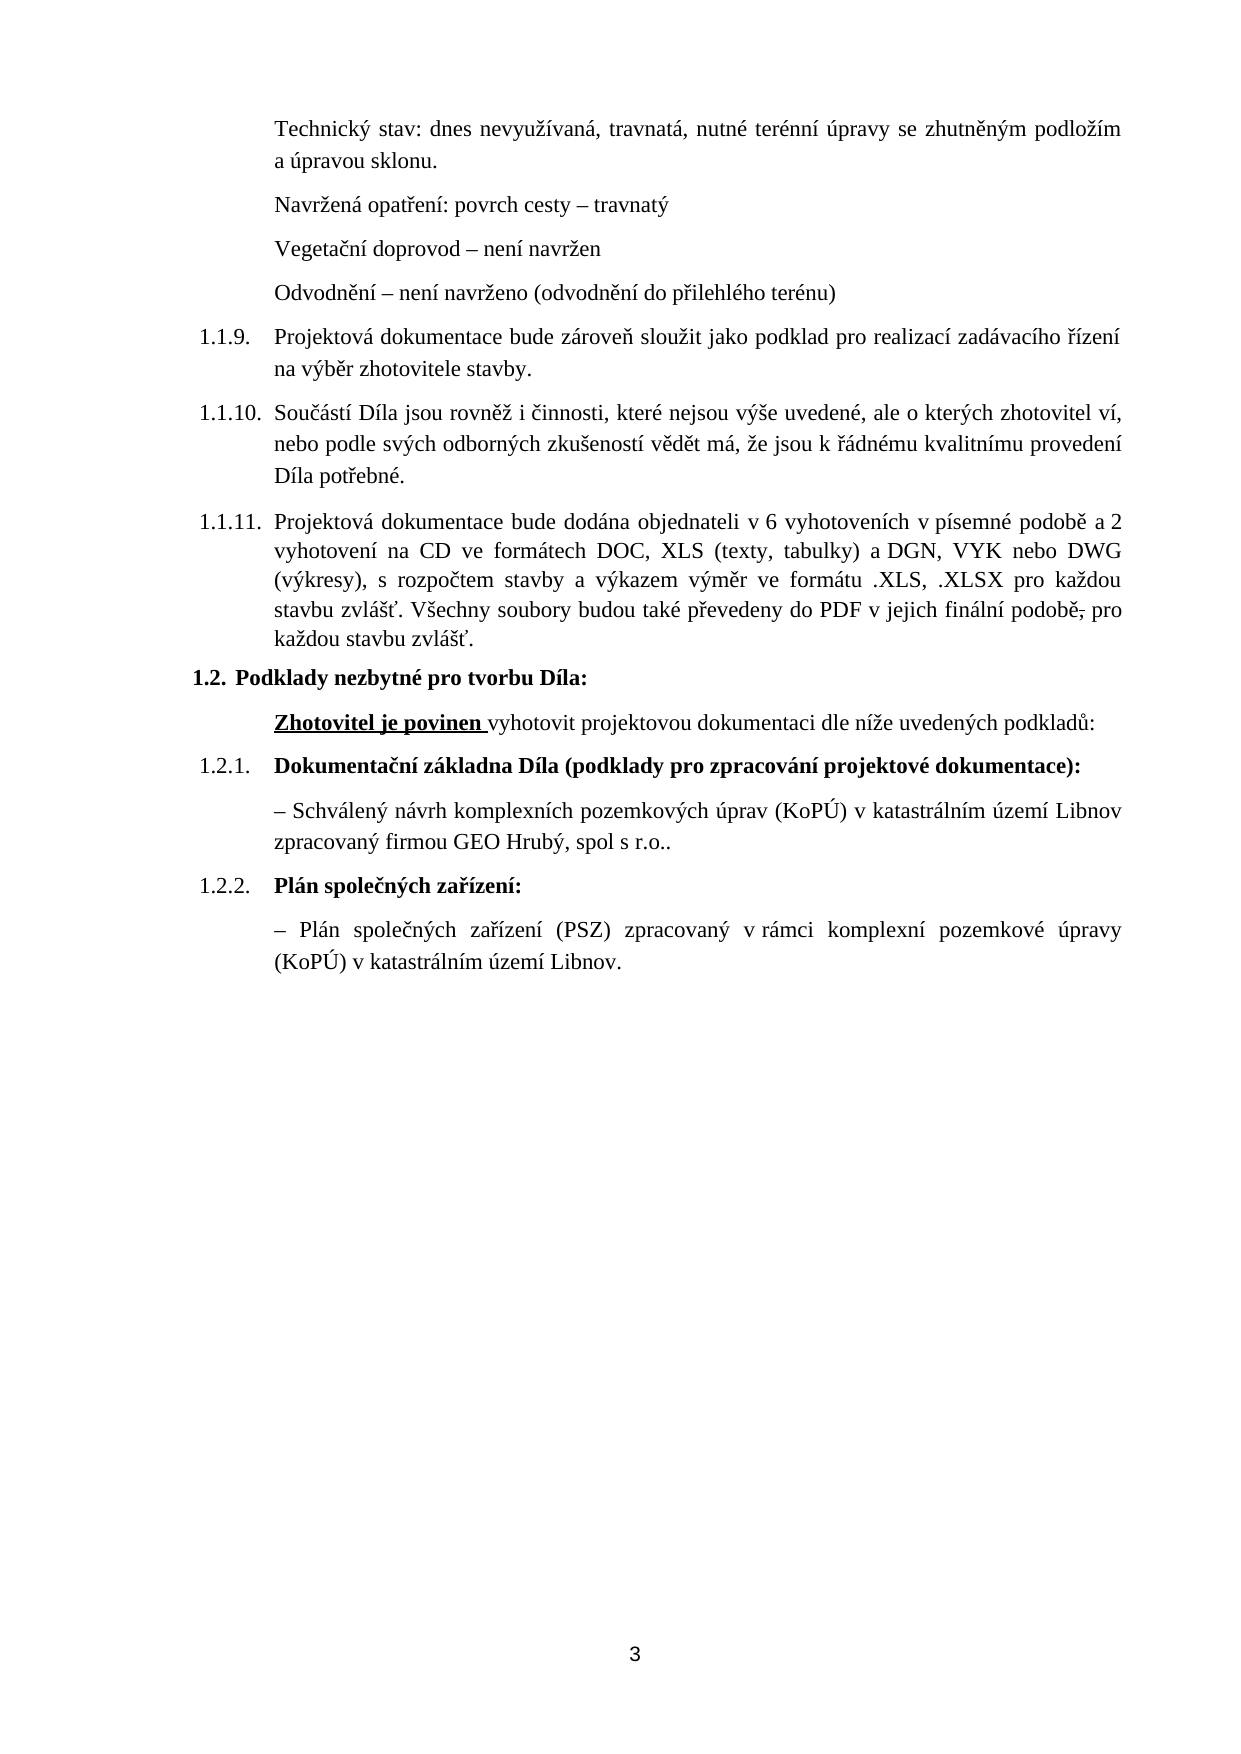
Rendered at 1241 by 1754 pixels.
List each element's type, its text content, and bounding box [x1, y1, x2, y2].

list Navržená opatření: povrch cesty – travnatý [274, 191, 1122, 217]
list Projektová dokumentace bude zároveň sloužit jako podklad pro realizací zadávacího řízení na výběr zhotovitele stavby. [199, 323, 1122, 381]
list – Plán společných zařízení (PSZ) zpracovaný v rámci komplexní pozemkové úpravy (KoPÚ) v katastrálním území Libnov. [274, 916, 1122, 974]
list Projektová dokumentace bude dodána objednateli v 6 vyhotoveních v písemné podobě a 2 vyhotovení na CD ve formátech DOC, XLS (texty, tabulky) a DGN, VYK nebo DWG (výkresy), s rozpočtem stavby a výkazem výměr ve formátu .XLS, .XLSX pro každou stavbu zvlášť. Všechny soubory budou také převedeny do PDF v jejich finální podobě, pro každou stavbu zvlášť. [199, 506, 1122, 652]
list Odvodnění – není navrženo (odvodnění do přilehlého terénu) [274, 279, 1122, 306]
list Součástí Díla jsou rovněž i činnosti, které nejsou výše uvedené, ale o kterých zhotovitel ví, nebo podle svých odborných zkušeností vědět má, že jsou k řádnému kvalitnímu provedení Díla potřebné. [199, 399, 1122, 488]
list Zhotovitel je povinen vyhotovit projektovou dokumentaci dle níže uvedených podkladů: [200, 708, 1122, 735]
list Dokumentační základna Díla (podklady pro zpracování projektové dokumentace): [199, 753, 1122, 779]
list Vegetační doprovod – není navržen [274, 235, 1122, 262]
list Plán společných zařízení: [199, 872, 1122, 899]
list Podklady nezbytné pro tvorbu Díla: [192, 664, 1122, 691]
list Technický stav: dnes nevyužívaná, travnatá, nutné terénní úpravy se zhutněným podložím a úpravou sklonu. [274, 116, 1122, 173]
list – Schválený návrh komplexních pozemkových úprav (KoPÚ) v katastrálním území Libnov zpracovaný firmou GEO Hrubý, spol s r.o.. [274, 797, 1122, 854]
